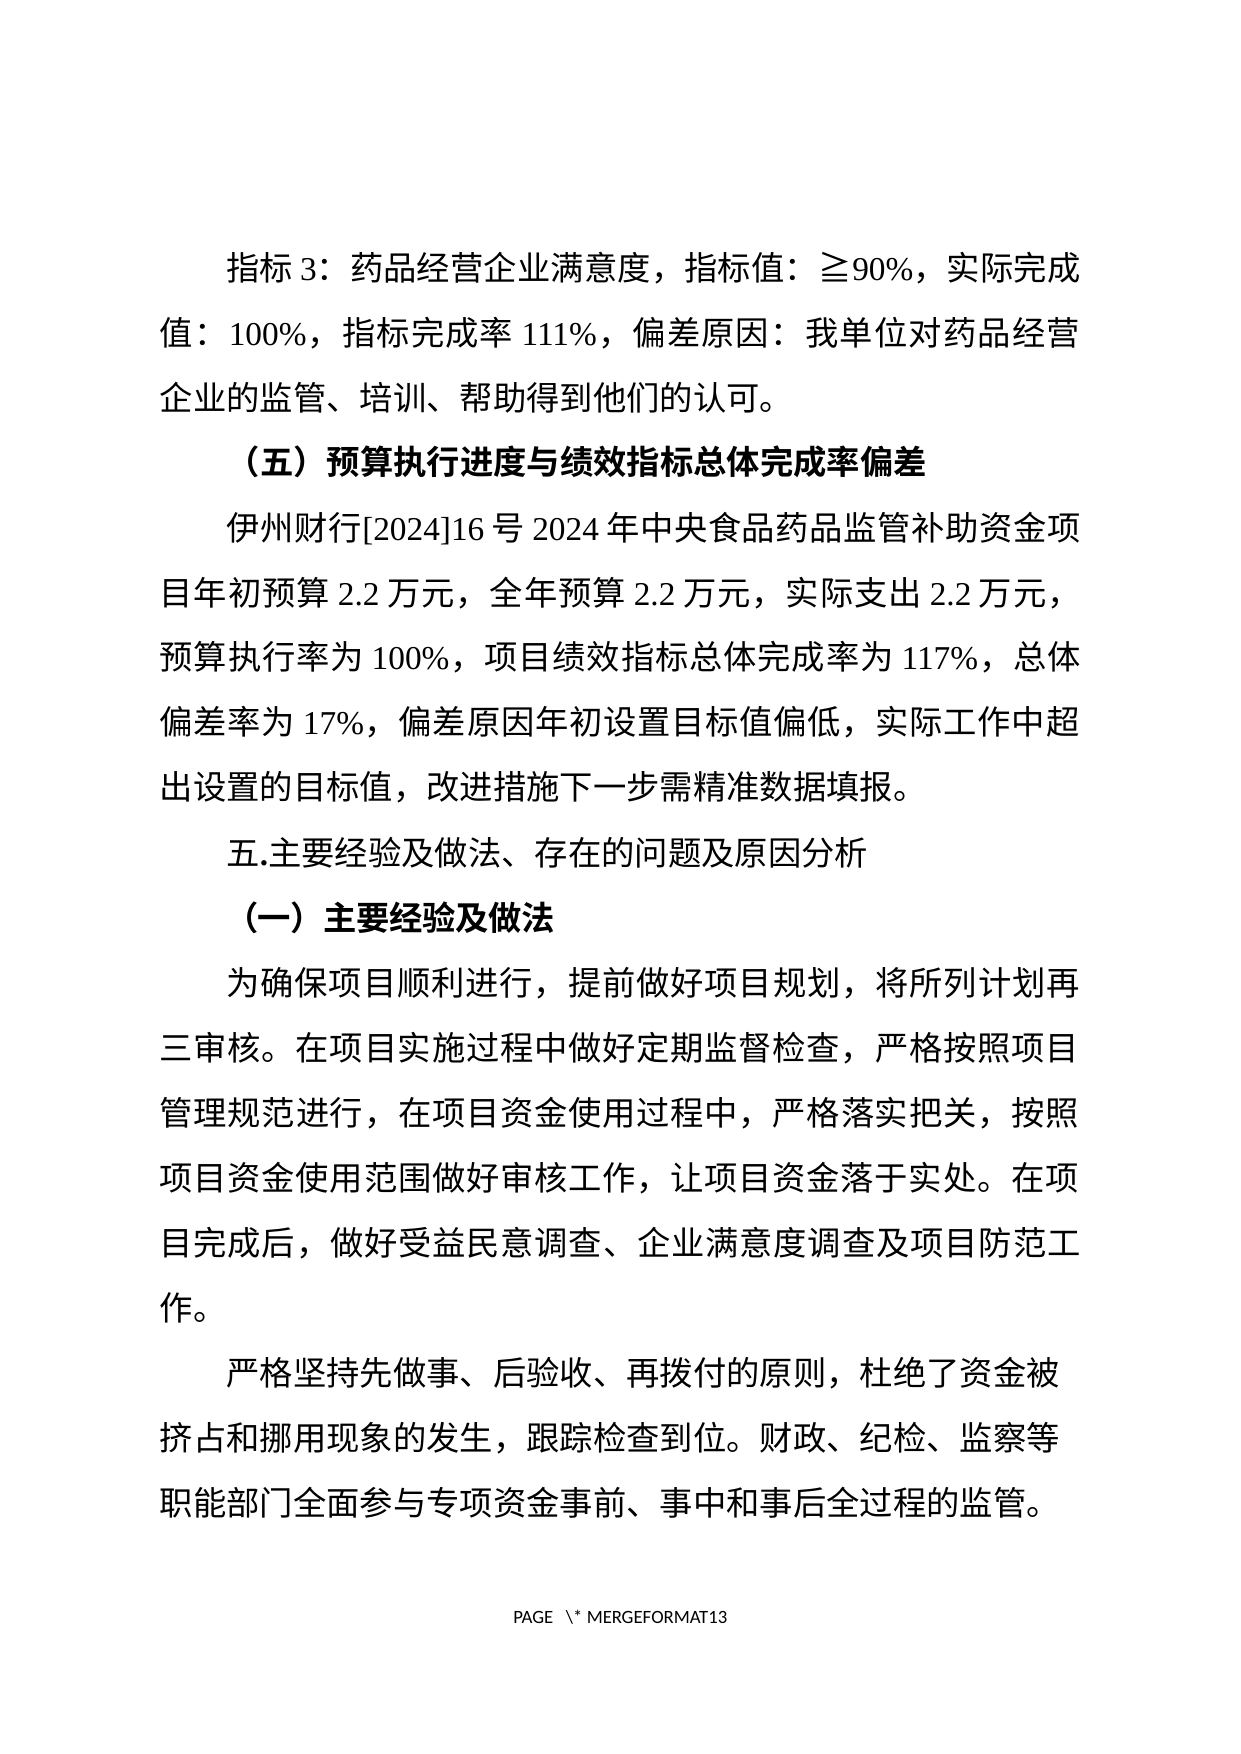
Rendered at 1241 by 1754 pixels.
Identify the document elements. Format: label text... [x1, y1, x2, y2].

text 为确保项目顺利进行，提前做好项目规划，将所列计划再三审核。在项目实施过程中做好定期监督检查，严格按照项目管理规范进行，在项目资金使用过程中，严格落实把关，按照项目资金使用范围做好审核工作，让项目资金落于实处。在项目完成后，做好受益民意调查、企业满意度调查及项目防范工作。 [159, 948, 1081, 1338]
text 五.主要经验及做法、存在的问题及原因分析 [159, 818, 1081, 883]
text 伊州财行[2024]16号2024年中央食品药品监管补助资金项目年初预算2.2万元，全年预算2.2万元，实际支出2.2万元，预算执行率为100%，项目绩效指标总体完成率为117%，总体偏差率为17%，偏差原因年初设置目标值偏低，实际工作中超出设置的目标值，改进措施下一步需精准数据填报。 [159, 493, 1081, 818]
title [159, 1338, 1081, 1533]
text （五）预算执行进度与绩效指标总体完成率偏差 [159, 428, 1081, 493]
text 指标3：药品经营企业满意度，指标值：≧90%，实际完成值：100%，指标完成率111%，偏差原因：我单位对药品经营企业的监管、培训、帮助得到他们的认可。 [159, 233, 1081, 428]
text （一）主要经验及做法 [159, 883, 1081, 948]
